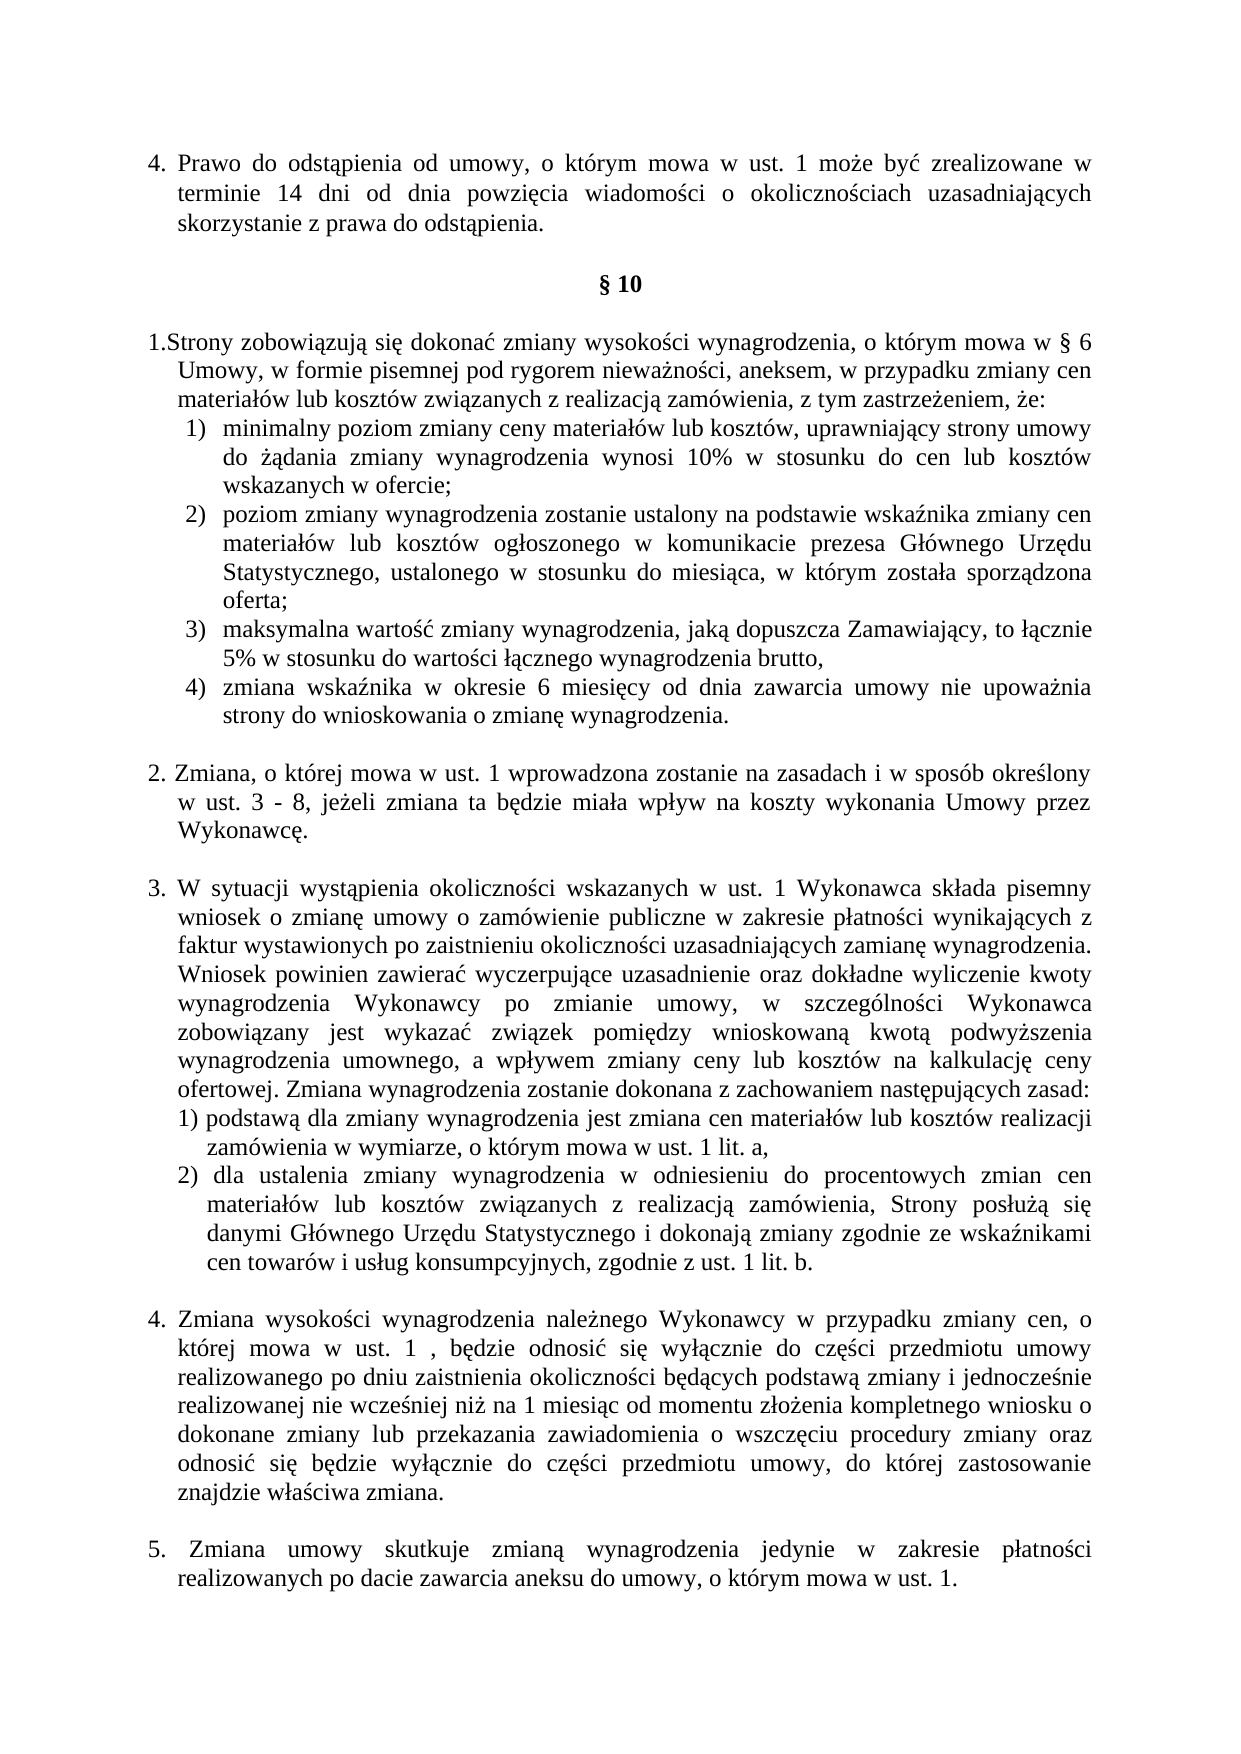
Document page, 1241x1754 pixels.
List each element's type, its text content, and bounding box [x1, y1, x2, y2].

text 5. Zmiana umowy skutkuje zmianą wynagrodzenia jedynie w zakresie płatności realizowanych po dacie zawarcia aneksu do umowy, o którym mowa w ust. 1. [148, 1534, 1093, 1592]
list zmiana wskaźnika w okresie 6 miesięcy od dnia zawarcia umowy nie upoważnia strony do wnioskowania o zmianę wynagrodzenia. [185, 672, 1093, 729]
text 2) dla ustalenia zmiany wynagrodzenia w odniesieniu do procentowych zmian cen materiałów lub kosztów związanych z realizacją zamówienia, Strony posłużą się danymi Głównego Urzędu Statystycznego i dokonają zmiany zgodnie ze wskaźnikami cen towarów i usług konsumpcyjnych, zgodnie z ust. 1 lit. b. [177, 1161, 1093, 1276]
text § 10 [148, 269, 1093, 298]
list maksymalna wartość zmiany wynagrodzenia, jaką dopuszcza Zamawiający, to łącznie 5% w stosunku do wartości łącznego wynagrodzenia brutto, [185, 614, 1093, 672]
text 4. Zmiana wysokości wynagrodzenia należnego Wykonawcy w przypadku zmiany cen, o której mowa w ust. 1 , będzie odnosić się wyłącznie do części przedmiotu umowy realizowanego po dniu zaistnienia okoliczności będących podstawą zmiany i jednocześnie realizowanej nie wcześniej niż na 1 miesiąc od momentu złożenia kompletnego wniosku o dokonane zmiany lub przekazania zawiadomienia o wszczęciu procedury zmiany oraz odnosić się będzie wyłącznie do części przedmiotu umowy, do której zastosowanie znajdzie właściwa zmiana. [148, 1304, 1093, 1506]
list Prawo do odstąpienia od umowy, o którym mowa w ust. 1 może być zrealizowane w terminie 14 dni od dnia powzięcia wiadomości o okolicznościach uzasadniających skorzystanie z prawa do odstąpienia. [148, 148, 1093, 237]
list poziom zmiany wynagrodzenia zostanie ustalony na podstawie wskaźnika zmiany cen materiałów lub kosztów ogłoszonego w komunikacie prezesa Głównego Urzędu Statystycznego, ustalonego w stosunku do miesiąca, w którym została sporządzona oferta; [185, 499, 1093, 614]
text 1.Strony zobowiązują się dokonać zmiany wysokości wynagrodzenia, o którym mowa w § 6 Umowy, w formie pisemnej pod rygorem nieważności, aneksem, w przypadku zmiany cen materiałów lub kosztów związanych z realizacją zamówienia, z tym zastrzeżeniem, że: [148, 327, 1093, 413]
text 2. Zmiana, o której mowa w ust. 1 wprowadzona zostanie na zasadach i w sposób określony w ust. 3 - 8, jeżeli zmiana ta będzie miała wpływ na koszty wykonania Umowy przez Wykonawcę. [148, 758, 1093, 844]
text 3. W sytuacji wystąpienia okoliczności wskazanych w ust. 1 Wykonawca składa pisemny wniosek o zmianę umowy o zamówienie publiczne w zakresie płatności wynikających z faktur wystawionych po zaistnieniu okoliczności uzasadniających zamianę wynagrodzenia. Wniosek powinien zawierać wyczerpujące uzasadnienie oraz dokładne wyliczenie kwoty wynagrodzenia Wykonawcy po zmianie umowy, w szczególności Wykonawca zobowiązany jest wykazać związek pomiędzy wnioskowaną kwotą podwyższenia wynagrodzenia umownego, a wpływem zmiany ceny lub kosztów na kalkulację ceny ofertowej. Zmiana wynagrodzenia zostanie dokonana z zachowaniem następujących zasad: [148, 873, 1093, 1103]
list minimalny poziom zmiany ceny materiałów lub kosztów, uprawniający strony umowy do żądania zmiany wynagrodzenia wynosi 10% w stosunku do cen lub kosztów wskazanych w ofercie; [185, 413, 1093, 499]
text 1) podstawą dla zmiany wynagrodzenia jest zmiana cen materiałów lub kosztów realizacji zamówienia w wymiarze, o którym mowa w ust. 1 lit. a, [177, 1103, 1093, 1161]
